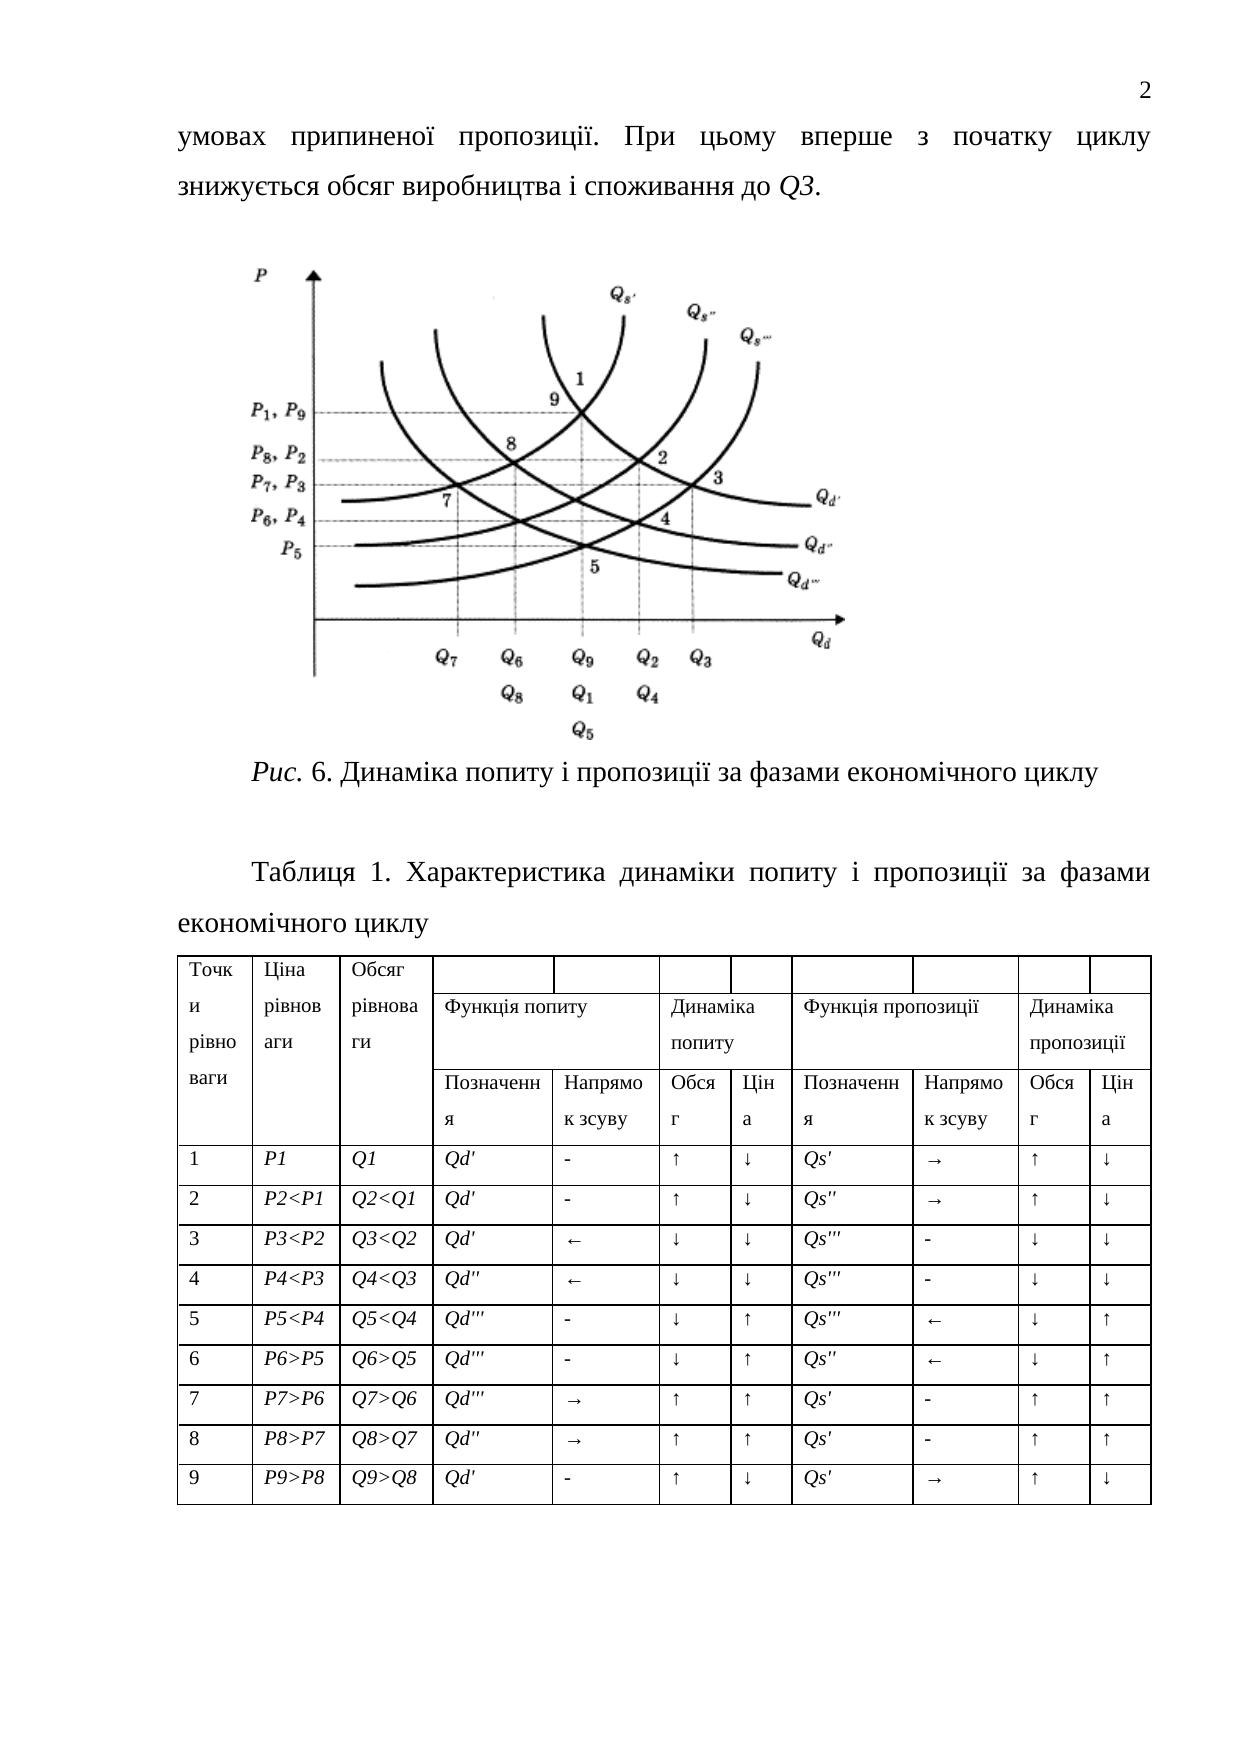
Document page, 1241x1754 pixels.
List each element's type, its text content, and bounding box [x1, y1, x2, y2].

table_cell ↓ [732, 1465, 791, 1504]
table_cell Qd' [434, 1186, 552, 1224]
table_cell ↑ [732, 1386, 791, 1424]
table_cell Qd''' [434, 1386, 552, 1424]
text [177, 118, 1152, 202]
table_cell → [553, 1426, 659, 1464]
table_cell Р7>Р6 [253, 1386, 339, 1424]
table_cell Функція попиту [434, 994, 659, 1069]
table_cell ↑ [1019, 1426, 1089, 1464]
table_cell ↓ [1091, 1186, 1150, 1224]
table_cell Q8>Q7 [341, 1426, 432, 1464]
table_cell → [553, 1386, 659, 1424]
table_header [1019, 957, 1089, 993]
table_cell Qs' [793, 1465, 912, 1504]
table_cell - [914, 1386, 1018, 1424]
table_cell ↑ [1019, 1186, 1089, 1224]
table_cell Qd' [434, 1465, 552, 1504]
table_cell Q6>Q5 [341, 1346, 432, 1384]
table_cell ↓ [732, 1146, 791, 1184]
table_header Ціна рівноваги [253, 957, 339, 1144]
table_cell Qs' [793, 1386, 912, 1424]
table_cell Qd''' [434, 1346, 552, 1384]
table_cell Q9>Q8 [341, 1465, 432, 1504]
table_cell Qs''' [793, 1306, 912, 1344]
table_cell ← [553, 1266, 659, 1304]
table_cell Qs''' [793, 1226, 912, 1264]
table_cell Qs'' [793, 1186, 912, 1224]
table_cell ← [914, 1346, 1018, 1384]
table_cell Обсяг [1019, 1070, 1089, 1144]
table_cell Позначення [434, 1070, 552, 1144]
table_cell ↓ [732, 1186, 791, 1224]
table_cell Q4<Q3 [341, 1266, 432, 1304]
table_cell Обсяг [660, 1070, 730, 1144]
table_cell ← [553, 1226, 659, 1264]
table_cell Qs' [793, 1426, 912, 1464]
table_cell Q1 [341, 1146, 432, 1184]
table_cell ↑ [732, 1346, 791, 1384]
table_cell - [553, 1146, 659, 1184]
table_cell 6 [178, 1345, 252, 1384]
table_cell ↓ [1091, 1266, 1150, 1304]
text Рис. 6. Динаміка попиту і пропозиції за фазами економічного циклу [177, 754, 1152, 787]
table_cell → [914, 1186, 1018, 1224]
table_cell ↑ [660, 1186, 730, 1224]
table_cell ↑ [660, 1465, 730, 1504]
table_cell Р3<Р2 [253, 1226, 339, 1264]
table_cell ↑ [1091, 1306, 1150, 1344]
table_cell ↑ [732, 1426, 791, 1464]
table_cell Р9>Р8 [253, 1465, 339, 1504]
table_cell - [553, 1465, 659, 1504]
table_cell ↓ [660, 1226, 730, 1264]
table_cell ↑ [732, 1306, 791, 1344]
table_cell 5 [178, 1305, 252, 1344]
table_header [555, 957, 659, 993]
table_cell Qs'' [793, 1346, 912, 1384]
table_header [914, 957, 1018, 993]
table_cell Функція пропозиції [793, 994, 1018, 1069]
table_cell ↓ [1091, 1146, 1150, 1184]
table_header [793, 957, 912, 993]
table_cell ↑ [660, 1426, 730, 1464]
table_cell Q7>Q6 [341, 1386, 432, 1424]
table_cell Q5<Q4 [341, 1306, 432, 1344]
table_cell Позначення [793, 1070, 912, 1144]
table_cell Q2<Q1 [341, 1186, 432, 1224]
table_cell Qd'' [434, 1266, 552, 1304]
table_header [660, 957, 730, 993]
table_cell 2 [178, 1186, 252, 1224]
table_cell ← [914, 1306, 1018, 1344]
table_cell ↓ [1019, 1306, 1089, 1344]
table_cell - [553, 1346, 659, 1384]
table_cell ↓ [1091, 1465, 1150, 1504]
table_cell Р8>Р7 [253, 1426, 339, 1464]
table_cell Qd' [434, 1226, 552, 1264]
table_cell 9 [178, 1465, 252, 1504]
table_cell ↓ [1091, 1226, 1150, 1264]
table_cell 8 [178, 1425, 252, 1464]
table_cell 7 [178, 1385, 252, 1424]
table_cell Р4<Р3 [253, 1266, 339, 1304]
table_cell Р5<Р4 [253, 1306, 339, 1344]
table_cell Динаміка попиту [660, 994, 791, 1069]
table_cell Qs''' [793, 1266, 912, 1304]
table_cell Q3<Q2 [341, 1226, 432, 1264]
table_header [1091, 957, 1150, 993]
table_cell ↑ [1091, 1426, 1150, 1464]
table_cell Ціна [1091, 1070, 1150, 1144]
table_header Точки рівно ваги [178, 957, 252, 1144]
table_cell - [914, 1426, 1018, 1464]
table_cell → [914, 1465, 1018, 1504]
table_cell ↑ [1019, 1146, 1089, 1184]
table_cell ↑ [1019, 1465, 1089, 1504]
table_header Обсяг рівноваги [341, 957, 432, 1144]
table_cell 4 [178, 1265, 252, 1304]
table_cell - [553, 1306, 659, 1344]
table_cell Динаміка пропозиції [1019, 994, 1150, 1069]
table_cell 1 [178, 1146, 252, 1184]
table_cell Напрямок зсуву [914, 1070, 1018, 1144]
table_cell ↑ [1091, 1386, 1150, 1424]
table_cell - [914, 1226, 1018, 1264]
table_cell Qd' [434, 1146, 552, 1184]
table_cell → [914, 1146, 1018, 1184]
table_cell ↑ [660, 1386, 730, 1424]
table_cell Р2<Р1 [253, 1186, 339, 1224]
table_cell Р1 [253, 1146, 339, 1184]
table_cell ↑ [660, 1146, 730, 1184]
table_cell ↓ [1019, 1226, 1089, 1264]
table_cell - [914, 1266, 1018, 1304]
table_header [434, 957, 553, 993]
table_cell ↑ [1019, 1386, 1089, 1424]
table_cell ↓ [660, 1266, 730, 1304]
picture [251, 268, 845, 740]
table_cell ↓ [732, 1266, 791, 1304]
table_cell Напрямок зсуву [553, 1070, 659, 1144]
table_cell ↓ [660, 1346, 730, 1384]
table_cell 3 [178, 1225, 252, 1264]
table_cell - [553, 1186, 659, 1224]
table_header [732, 957, 791, 993]
table_cell Qd'' [434, 1426, 552, 1464]
table_cell Р6>Р5 [253, 1346, 339, 1384]
table_cell ↓ [1019, 1346, 1089, 1384]
table_cell ↓ [1019, 1266, 1089, 1304]
table_cell Qs' [793, 1146, 912, 1184]
table_cell ↓ [732, 1226, 791, 1264]
text Таблиця 1. Характеристика динаміки попиту і пропозиції за фазами економічного циклу [177, 854, 1152, 938]
table_cell ↑ [1091, 1346, 1150, 1384]
table_cell Ціна [732, 1070, 791, 1144]
table_cell Qd''' [434, 1306, 552, 1344]
table_cell ↓ [660, 1306, 730, 1344]
